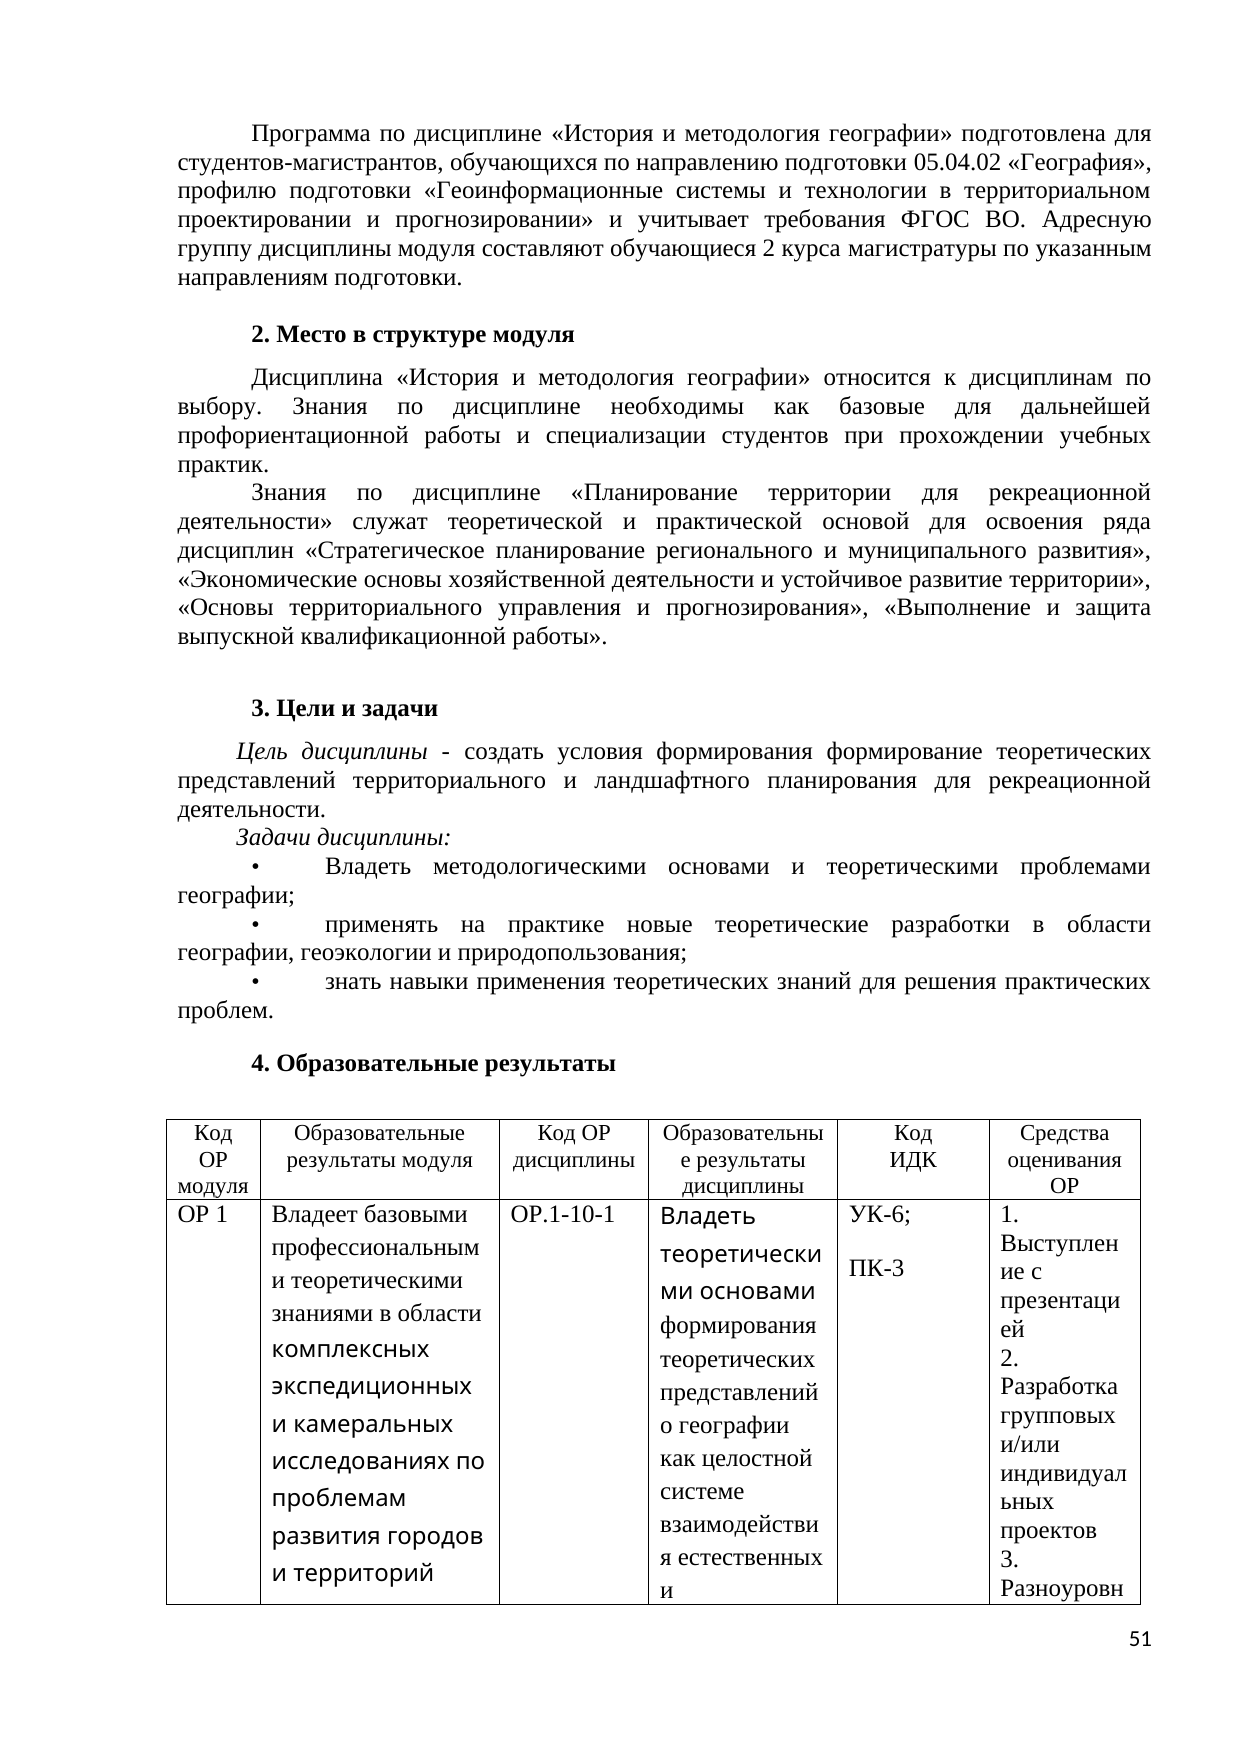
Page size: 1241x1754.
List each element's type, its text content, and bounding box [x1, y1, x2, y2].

list знать навыки применения теоретических знаний для решения практических проблем. [177, 966, 1152, 1024]
text Цель дисциплины - создать условия формирования формирование теоретических представлений территориального и ландшафтного планирования для рекреационной деятельности. [177, 736, 1152, 822]
text Знания по дисциплине «Планирование территории для рекреационной деятельности» служат теоретической и практической основой для освоения ряда дисциплин «Стратегическое планирование регионального и муниципального развития», «Экономические основы хозяйственной деятельности и устойчивое развитие территории», «Основы территориального управления и прогнозирования», «Выполнение и защита выпускной квалификационной работы». [177, 477, 1152, 650]
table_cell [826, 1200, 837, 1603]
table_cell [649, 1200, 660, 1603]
list применять на практике новые теоретические разработки в области географии, геоэкологии и природопользования; [177, 909, 1152, 966]
list Владеть методологическими основами и теоретическими проблемами географии; [177, 851, 1152, 909]
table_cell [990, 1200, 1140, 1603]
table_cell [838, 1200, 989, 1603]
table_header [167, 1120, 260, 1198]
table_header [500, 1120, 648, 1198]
text 2. Место в структуре модуля [177, 319, 1152, 348]
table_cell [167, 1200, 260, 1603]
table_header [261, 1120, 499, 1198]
text Программа по дисциплине «История и методология географии» подготовлена для студентов-магистрантов, обучающихся по направлению подготовки 05.04.02 «География», профилю подготовки «Геоинформационные системы и технологии в территориальном проектировании и прогнозировании» и учитывает требования ФГОС ВО. Адресную группу дисциплины модуля составляют обучающиеся 2 курса магистратуры по указанным направлениям подготовки. [177, 118, 1152, 291]
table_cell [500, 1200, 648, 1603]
text 3. Цели и задачи [177, 693, 1152, 722]
text Задачи дисциплины: [177, 822, 1152, 851]
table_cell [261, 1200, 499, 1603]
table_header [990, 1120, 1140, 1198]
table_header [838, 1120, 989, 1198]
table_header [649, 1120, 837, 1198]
text 4. Образовательные результаты [177, 1048, 1152, 1076]
text Дисциплина «История и методология географии» относится к дисциплинам по выбору. Знания по дисциплине необходимы как базовые для дальнейшей профориентационной работы и специализации студентов при прохождении учебных практик. [177, 362, 1152, 477]
